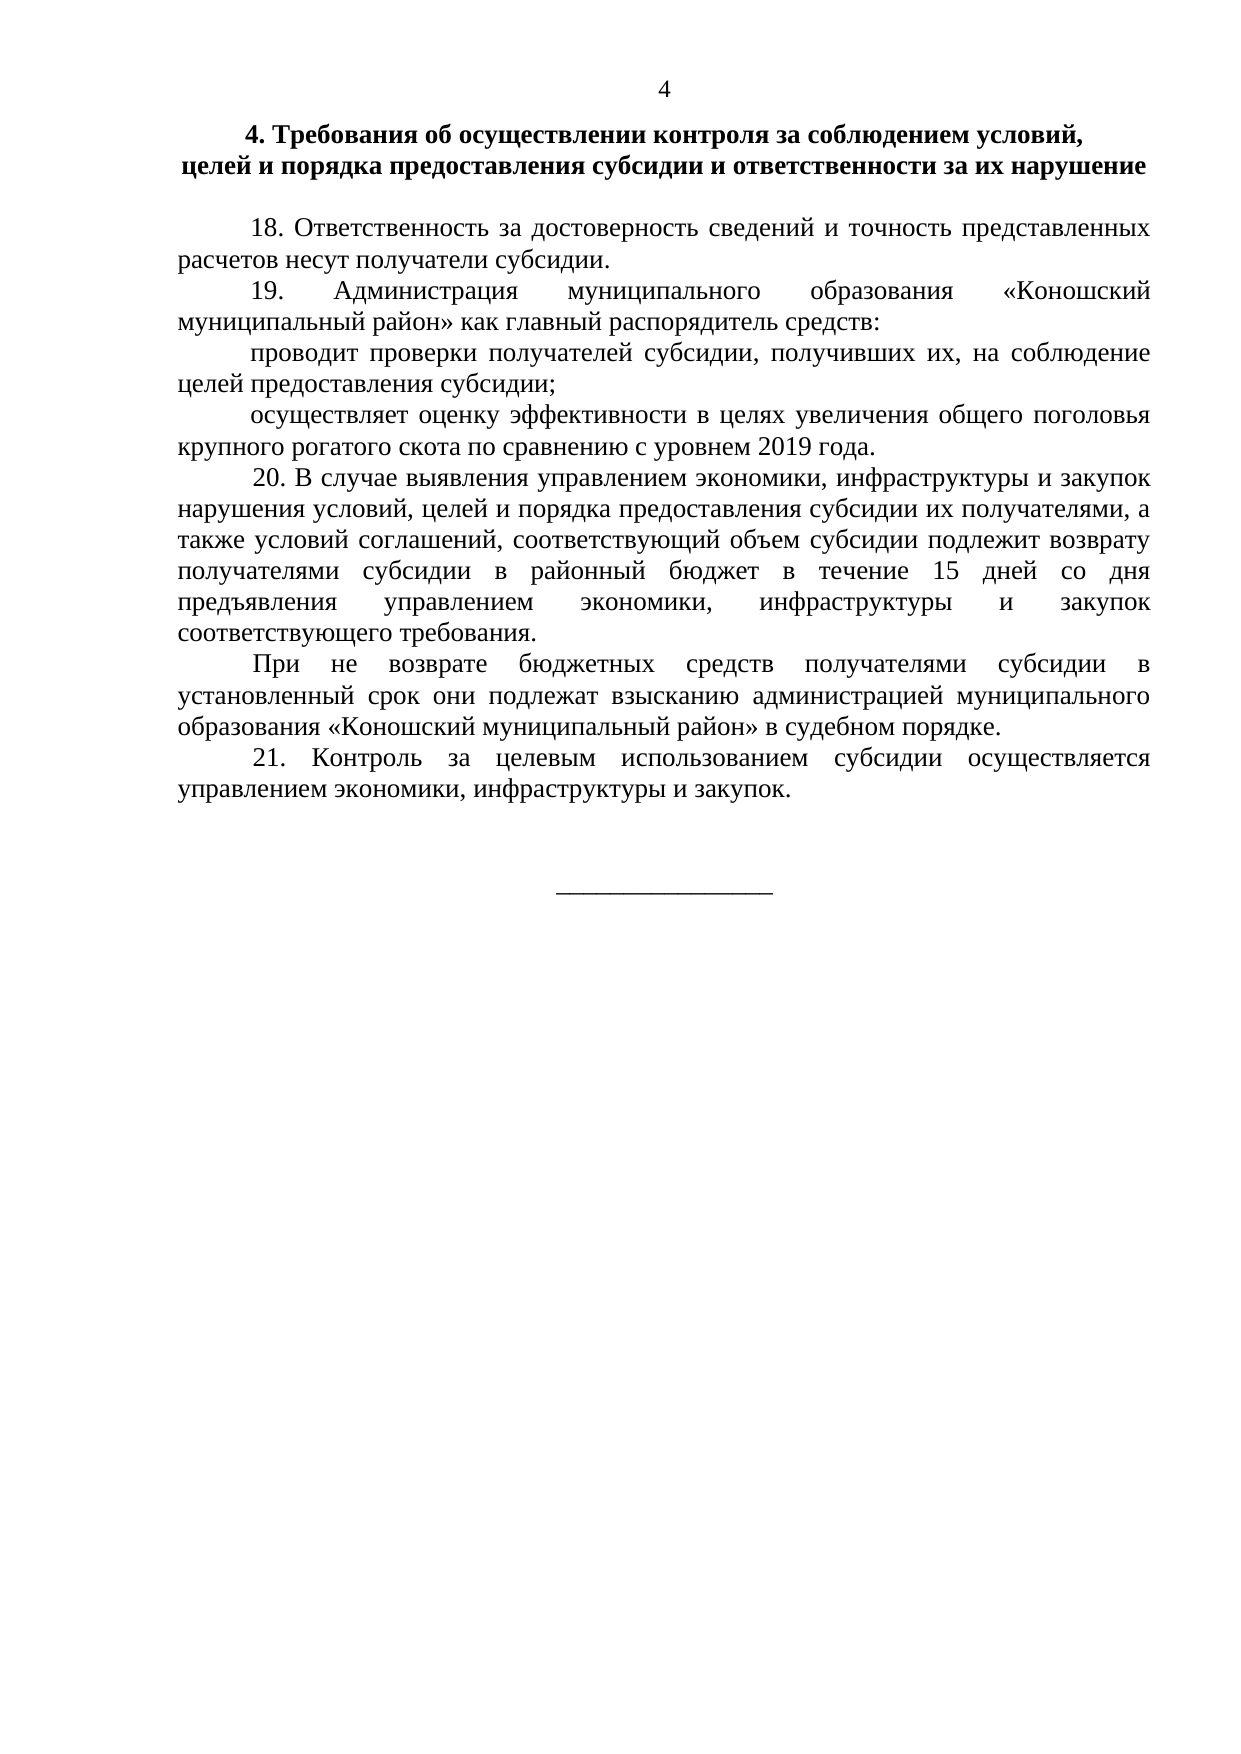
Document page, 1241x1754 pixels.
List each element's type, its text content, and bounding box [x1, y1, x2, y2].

text 4. Требования об осуществлении контроля за соблюдением условий, [177, 118, 1152, 149]
text ________________ [177, 866, 1152, 897]
text При не возврате бюджетных средств получателями субсидии в установленный срок они подлежат взысканию администрацией муниципального образования «Коношский муниципальный район» в судебном порядке. [177, 648, 1152, 741]
text целей и порядка предоставления субсидии и ответственности за их нарушение [177, 149, 1152, 180]
text 18. Ответственность за достоверность сведений и точность представленных расчетов несут получатели субсидии. [177, 212, 1152, 274]
text 20. В случае выявления управлением экономики, инфраструктуры и закупок нарушения условий, целей и порядка предоставления субсидии их получателями, а также условий соглашений, соответствующий объем субсидии подлежит возврату получателями субсидии в районный бюджет в течение 15 дней со дня предъявления управлением экономики, инфраструктуры и закупок соответствующего требования. [177, 461, 1152, 648]
text осуществляет оценку эффективности в целях увеличения общего поголовья крупного рогатого скота по сравнению с уровнем 2019 года. [177, 398, 1152, 461]
text 19. Администрация муниципального образования «Коношский муниципальный район» как главный распорядитель средств: [177, 274, 1152, 336]
text проводит проверки получателей субсидии, получивших их, на соблюдение целей предоставления субсидии; [177, 336, 1152, 398]
text 21. Контроль за целевым использованием субсидии осуществляется управлением экономики, инфраструктуры и закупок. [177, 741, 1152, 803]
